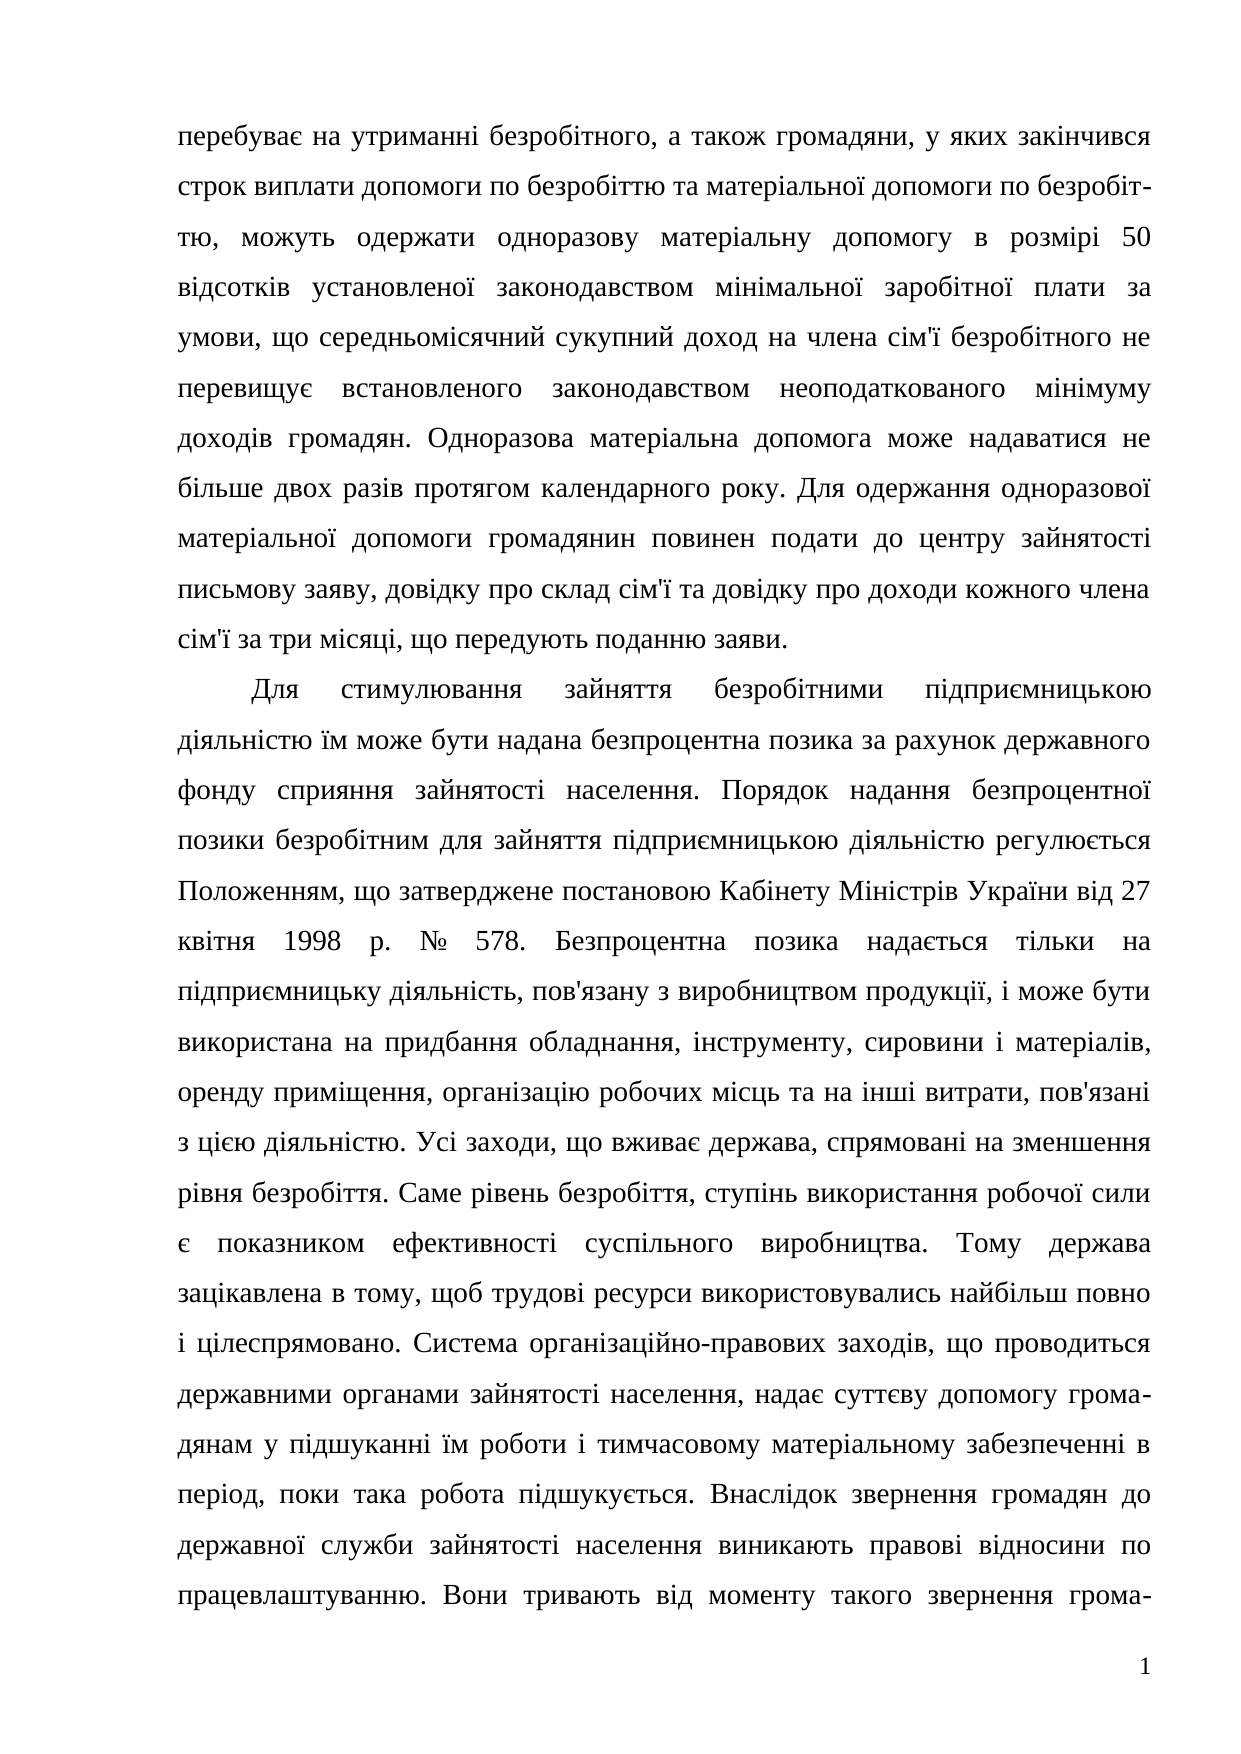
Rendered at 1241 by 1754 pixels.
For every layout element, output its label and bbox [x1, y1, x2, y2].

text [177, 118, 1152, 655]
text [177, 672, 1152, 1611]
